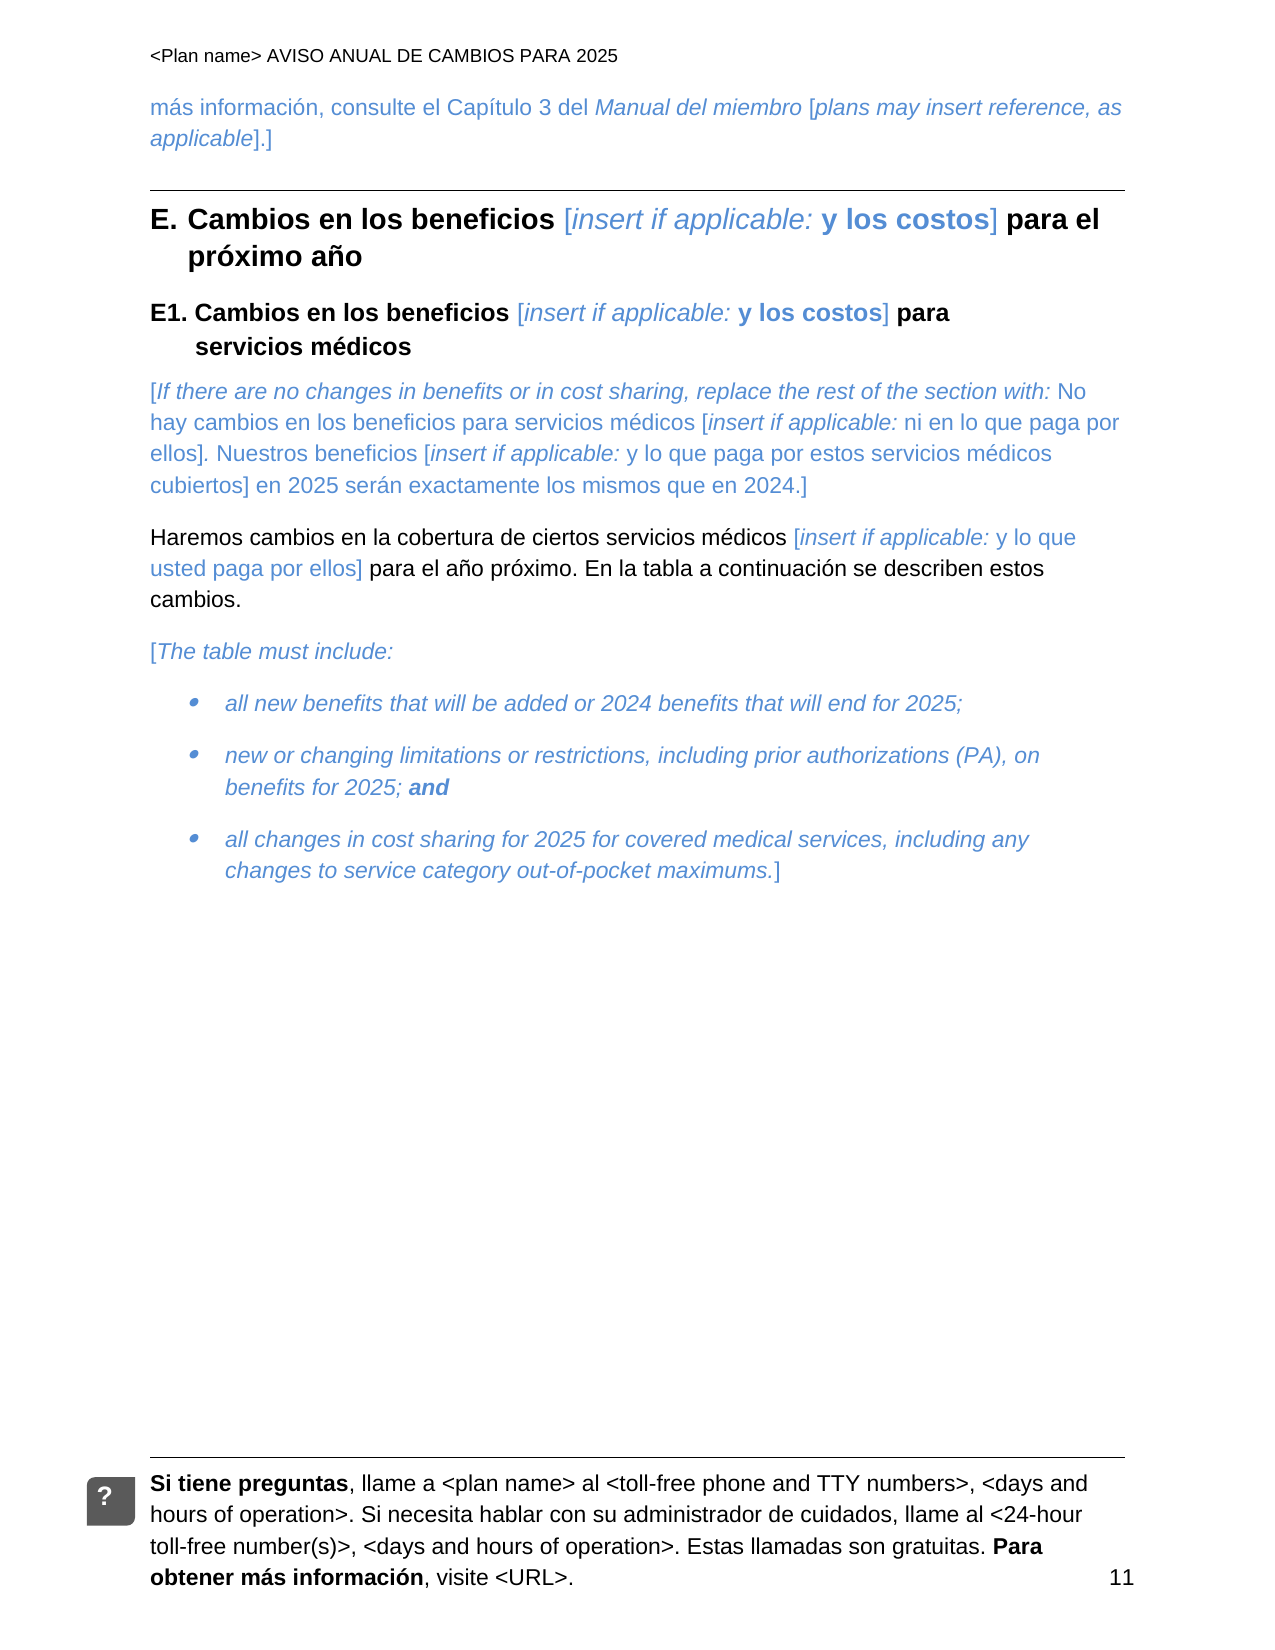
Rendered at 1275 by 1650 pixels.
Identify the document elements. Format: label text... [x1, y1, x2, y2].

subtitle E1. Cambios en los beneficios [insert if applicable: y los costos] para servicios médicos [150, 295, 1050, 362]
list all new benefits that will be added or 2024 benefits that will end for 2025; [187, 687, 1050, 718]
list new or changing limitations or restrictions, including prior authorizations (PA), on benefits for 2025; and [187, 739, 1050, 801]
subtitle Cambios en los beneficios [insert if applicable: y los costos] para el próximo año [150, 191, 1125, 274]
text Haremos cambios en la cobertura de ciertos servicios médicos [insert if applicable: y lo que usted paga por ellos] para el año próximo. En la tabla a continuación se describen estos cambios. [150, 520, 1125, 614]
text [150, 90, 1125, 152]
text [If there are no changes in benefits or in cost sharing, replace the rest of the section with: No hay cambios en los beneficios para servicios médicos [insert if applicable: ni en lo que paga por ellos]. Nuestros beneficios [insert if applicable: y lo que paga por estos servicios médicos cubiertos] en 2025 serán exactamente los mismos que en 2024.] [150, 374, 1125, 499]
list all changes in cost sharing for 2025 for covered medical services, including any changes to service category out-of-pocket maximums.] [187, 822, 1050, 885]
text [The table must include: [150, 635, 1125, 666]
